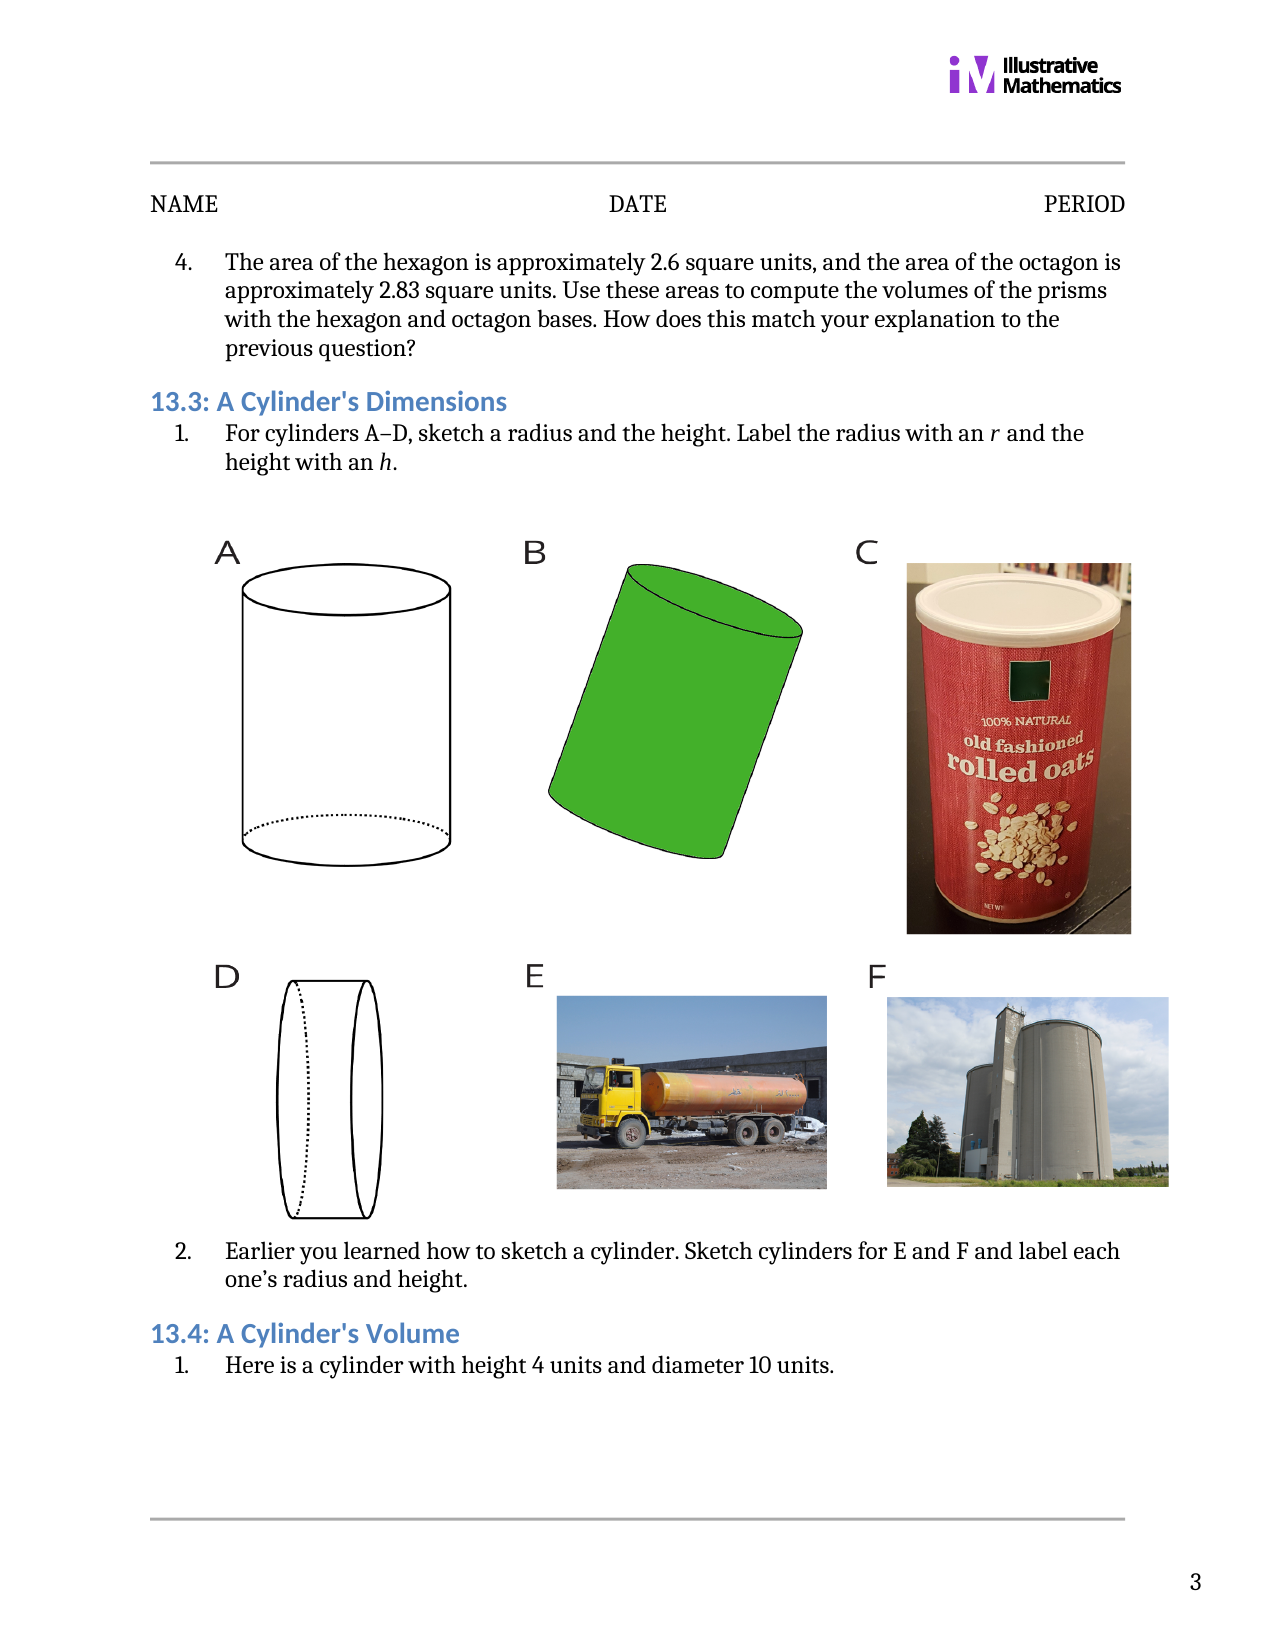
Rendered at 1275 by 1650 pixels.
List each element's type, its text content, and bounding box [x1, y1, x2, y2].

picture [193, 526, 1169, 1233]
picture [949, 55, 1121, 93]
subtitle 13.3: A Cylinder's Dimensions [150, 383, 1125, 419]
subtitle 13.4: A Cylinder's Volume [150, 1315, 1125, 1351]
list The area of the hexagon is approximately 2.6 square units, and the area of the octagon is approximately 2.83 square units. Use these areas to compute the volumes of the prisms with the hexagon and octagon bases. How does this match your explanation to the previous question? [175, 247, 1125, 362]
list Earlier you learned how to sketch a cylinder. Sketch cylinders for E and F and label each one’s radius and height. [175, 1237, 1125, 1294]
list Here is a cylinder with height 4 units and diameter 10 units. [175, 1351, 1125, 1379]
list For cylinders A–D, sketch a radius and the height. Label the radius with an and the height with an . [175, 419, 1125, 476]
